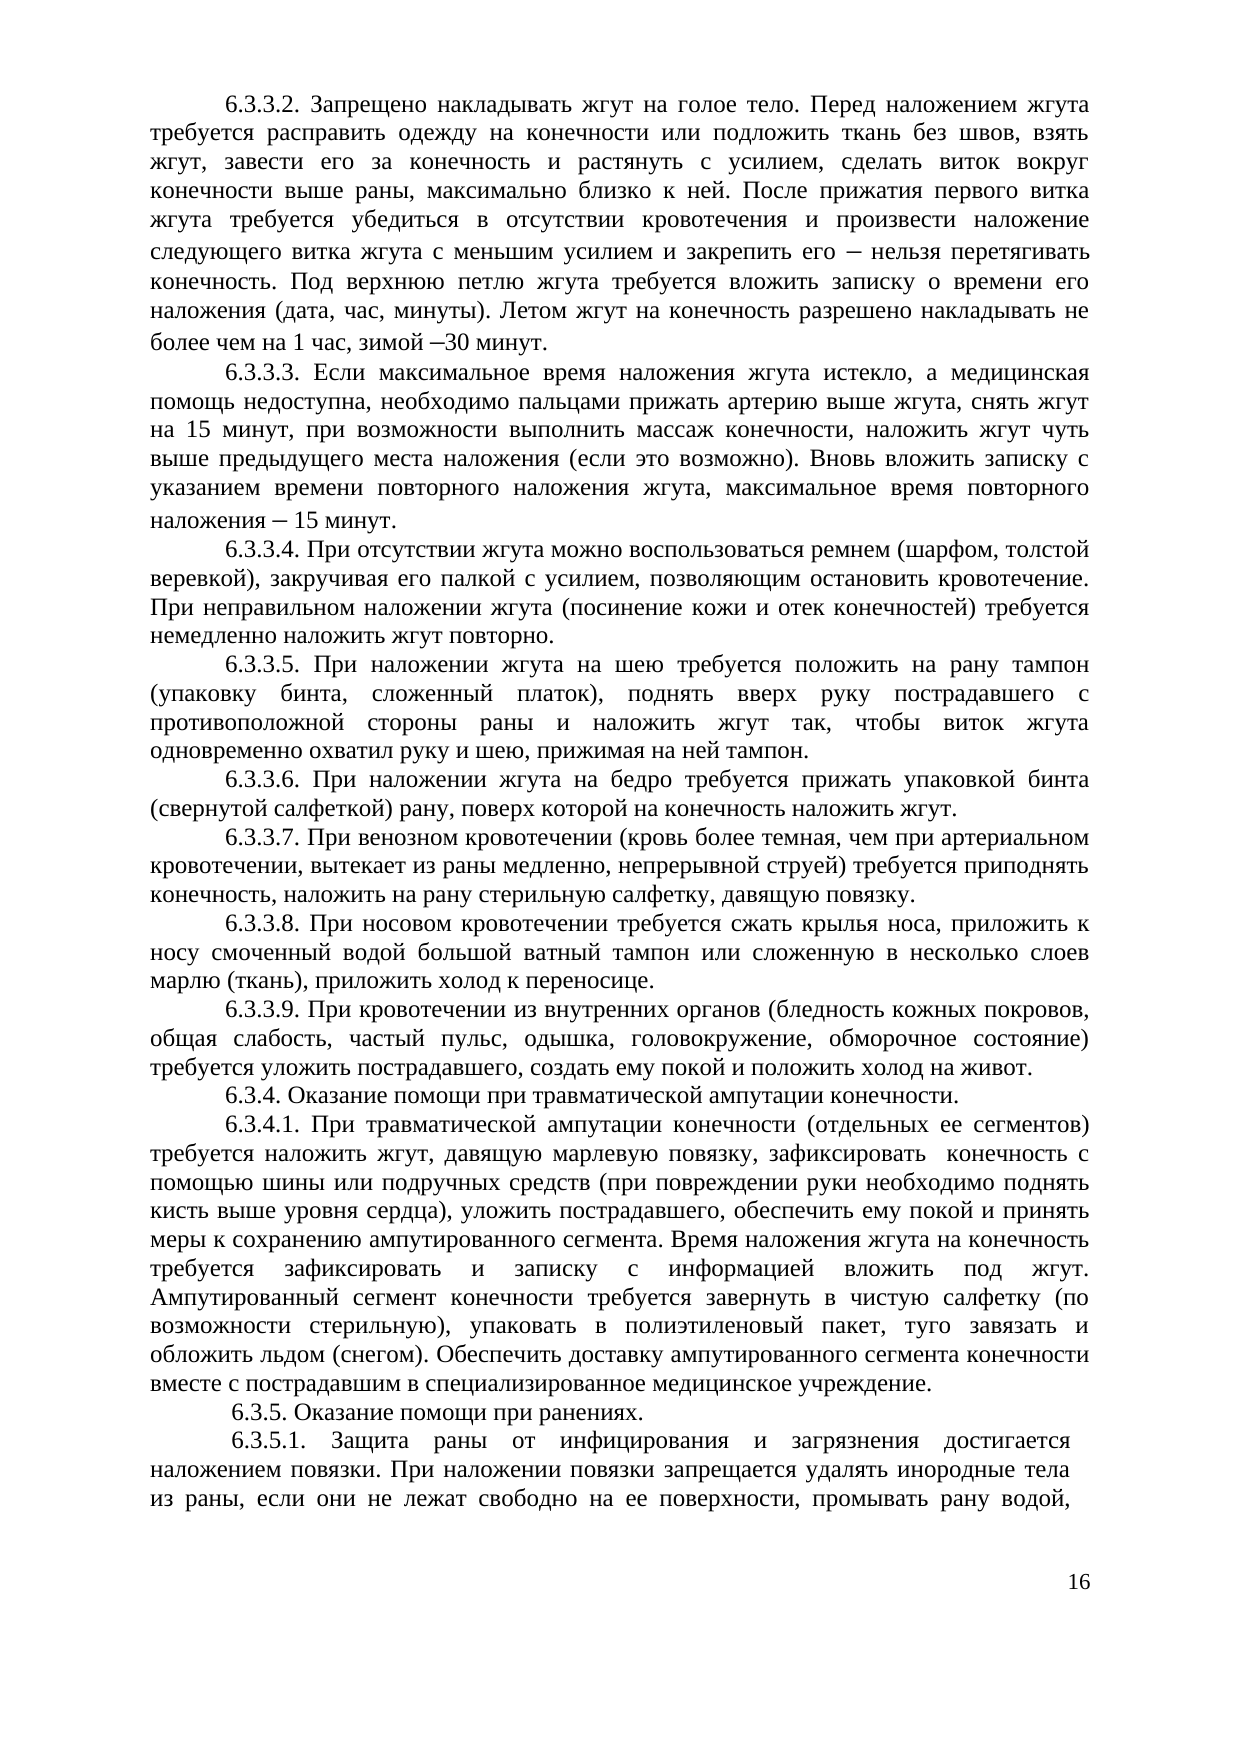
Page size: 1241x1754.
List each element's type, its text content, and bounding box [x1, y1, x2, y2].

text 6.3.3.4. При отсутствии жгута можно воспользоваться ремнем (шарфом, толстой веревкой), закручивая его палкой с усилием, позволяющим остановить кровотечение. При неправильном наложении жгута (посинение кожи и отек конечностей) требуется немедленно наложить жгут повторно. [150, 534, 1090, 649]
text 6.3.3.9. При кровотечении из внутренних органов (бледность кожных покровов, общая слабость, частый пульс, одышка, головокружение, обморочное состояние) требуется уложить пострадавшего, создать ему покой и положить холод на живот. [150, 994, 1090, 1081]
text 6.3.3.6. При наложении жгута на бедро требуется прижать упаковкой бинта (свернутой салфеткой) рану, поверх которой на конечность наложить жгут. [150, 764, 1090, 822]
text 6.3.4. Оказание помощи при травматической ампутации конечности. [150, 1081, 1090, 1109]
text 6.3.3.5. При наложении жгута на шею требуется положить на рану тампон (упаковку бинта, сложенный платок), поднять вверх руку пострадавшего с противоположной стороны раны и наложить жгут так, чтобы виток жгута одновременно охватил руку и шею, прижимая на ней тампон. [150, 649, 1090, 764]
text 6.3.3.7. При венозном кровотечении (кровь более темная, чем при артериальном кровотечении, вытекает из раны медленно, непрерывной струей) требуется приподнять конечность, наложить на рану стерильную салфетку, давящую повязку. [150, 822, 1090, 908]
text 6.3.5. Оказание помощи при ранениях. [156, 1397, 1090, 1426]
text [150, 1426, 1071, 1512]
text 6.3.4.1. При травматической ампутации конечности (отдельных ее сегментов) требуется наложить жгут, давящую марлевую повязку, зафиксировать конечность с помощью шины или подручных средств (при повреждении руки необходимо поднять кисть выше уровня сердца), уложить пострадавшего, обеспечить ему покой и принять меры к сохранению ампутированного сегмента. Время наложения жгута на конечность требуется зафиксировать и записку с информацией вложить под жгут. Ампутированный сегмент конечности требуется завернуть в чистую салфетку (по возможности стерильную), упаковать в полиэтиленовый пакет, туго завязать и обложить льдом (снегом). Обеспечить доставку ампутированного сегмента конечности вместе с пострадавшим в специализированное медицинское учреждение. [150, 1109, 1090, 1397]
text 6.3.3.2. Запрещено накладывать жгут на голое тело. Перед наложением жгута требуется расправить одежду на конечности или подложить ткань без швов, взять жгут, завести его за конечность и растянуть с усилием, сделать виток вокруг конечности выше раны, максимально близко к ней. После прижатия первого витка жгута требуется убедиться в отсутствии кровотечения и произвести наложение следующего витка жгута с меньшим усилием и закрепить его – нельзя перетягивать конечность. Под верхнюю петлю жгута требуется вложить записку о времени его наложения (дата, час, минуты). Летом жгут на конечность разрешено накладывать не более чем на 1 час, зимой –30 минут. [150, 89, 1090, 357]
text 6.3.3.3. Если максимальное время наложения жгута истекло, а медицинская помощь недоступна, необходимо пальцами прижать артерию выше жгута, снять жгут на 15 минут, при возможности выполнить массаж конечности, наложить жгут чуть выше предыдущего места наложения (если это возможно). Вновь вложить записку с указанием времени повторного наложения жгута, максимальное время повторного наложения – 15 минут. [150, 357, 1090, 534]
text 6.3.3.8. При носовом кровотечении требуется сжать крылья носа, приложить к носу смоченный водой большой ватный тампон или сложенную в несколько слоев марлю (ткань), приложить холод к переносице. [150, 908, 1090, 994]
